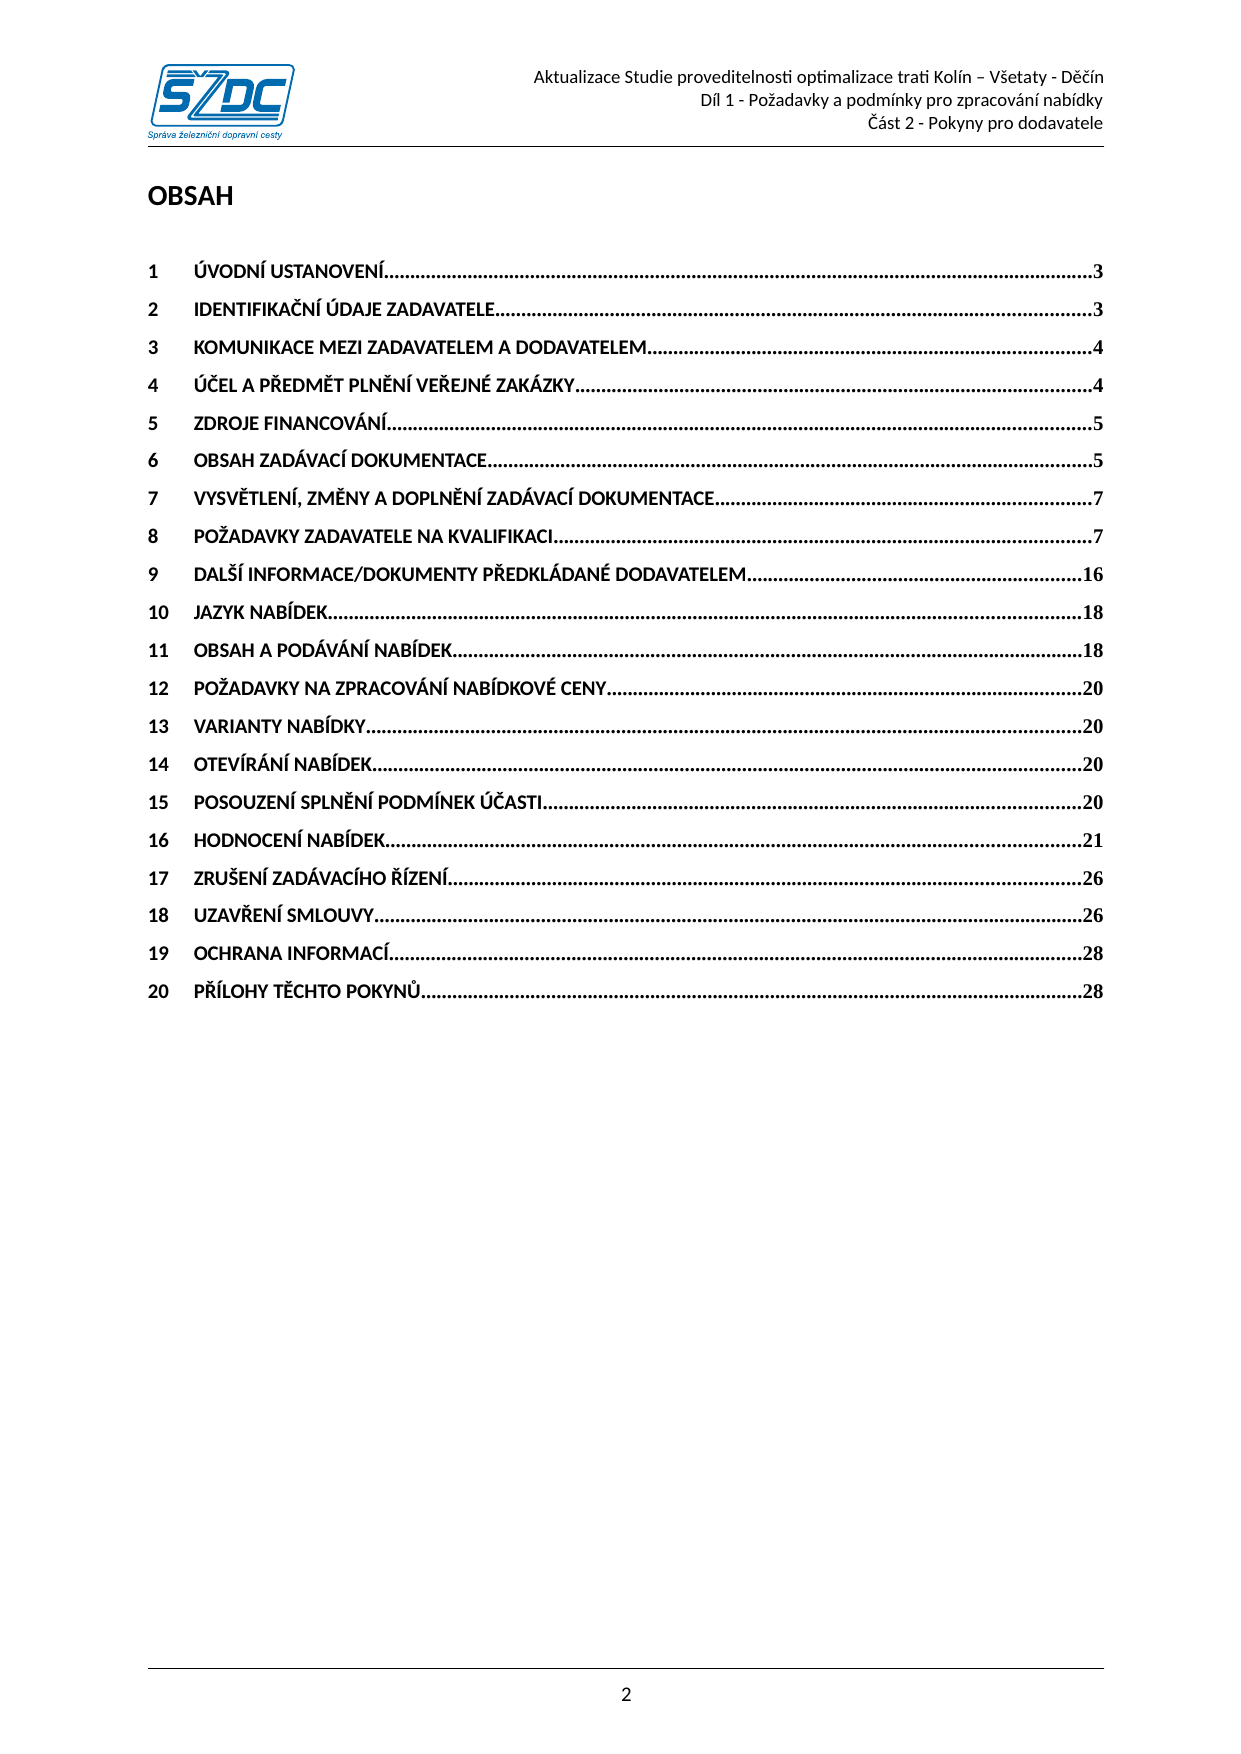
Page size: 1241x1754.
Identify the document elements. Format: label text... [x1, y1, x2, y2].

text 17 ZRUŠENÍ ZADÁVACÍHO ŘÍZENÍ 26 [148, 865, 1104, 890]
text 19 OCHRANA INFORMACÍ 28 [148, 941, 1104, 966]
text 2 IDENTIFIKAČNÍ ÚDAJE ZADAVATELE 3 [148, 296, 1104, 321]
text 15 POSOUZENÍ SPLNĚNÍ PODMÍNEK ÚČASTI 20 [148, 789, 1104, 814]
text 1 ÚVODNÍ USTANOVENÍ 3 [148, 258, 1104, 283]
text 13 VARIANTY NABÍDKY 20 [148, 713, 1104, 738]
text 5 ZDROJE FINANCOVÁNÍ 5 [148, 410, 1104, 435]
text 6 OBSAH ZADÁVACÍ DOKUMENTACE 5 [148, 448, 1104, 473]
text 9 DALŠÍ INFORMACE/DOKUMENTY PŘEDKLÁDANÉ DODAVATELEM 16 [148, 561, 1104, 587]
text 16 HODNOCENÍ NABÍDEK 21 [148, 827, 1104, 852]
text 7 VYSVĚTLENÍ, ZMĚNY A DOPLNĚNÍ ZADÁVACÍ DOKUMENTACE 7 [148, 486, 1104, 511]
text 14 OTEVÍRÁNÍ NABÍDEK 20 [148, 751, 1104, 776]
text 10 JAZYK NABÍDEK 18 [148, 599, 1104, 625]
text OBSAH [148, 177, 1104, 213]
text 3 KOMUNIKACE MEZI ZADAVATELEM A DODAVATELEM 4 [148, 334, 1104, 359]
text 11 OBSAH A PODÁVÁNÍ NABÍDEK 18 [148, 637, 1104, 663]
text 20 PŘÍLOHY TĚCHTO POKYNŮ 28 [148, 978, 1104, 1004]
text 4 ÚČEL A PŘEDMĚT PLNĚNÍ VEŘEJNÉ ZAKÁZKY 4 [148, 372, 1104, 397]
text 18 UZAVŘENÍ SMLOUVY 26 [148, 903, 1104, 928]
text 12 POŽADAVKY NA ZPRACOVÁNÍ NABÍDKOVÉ CENY 20 [148, 675, 1104, 701]
text 8 POŽADAVKY ZADAVATELE NA KVALIFIKACI 7 [148, 523, 1104, 549]
